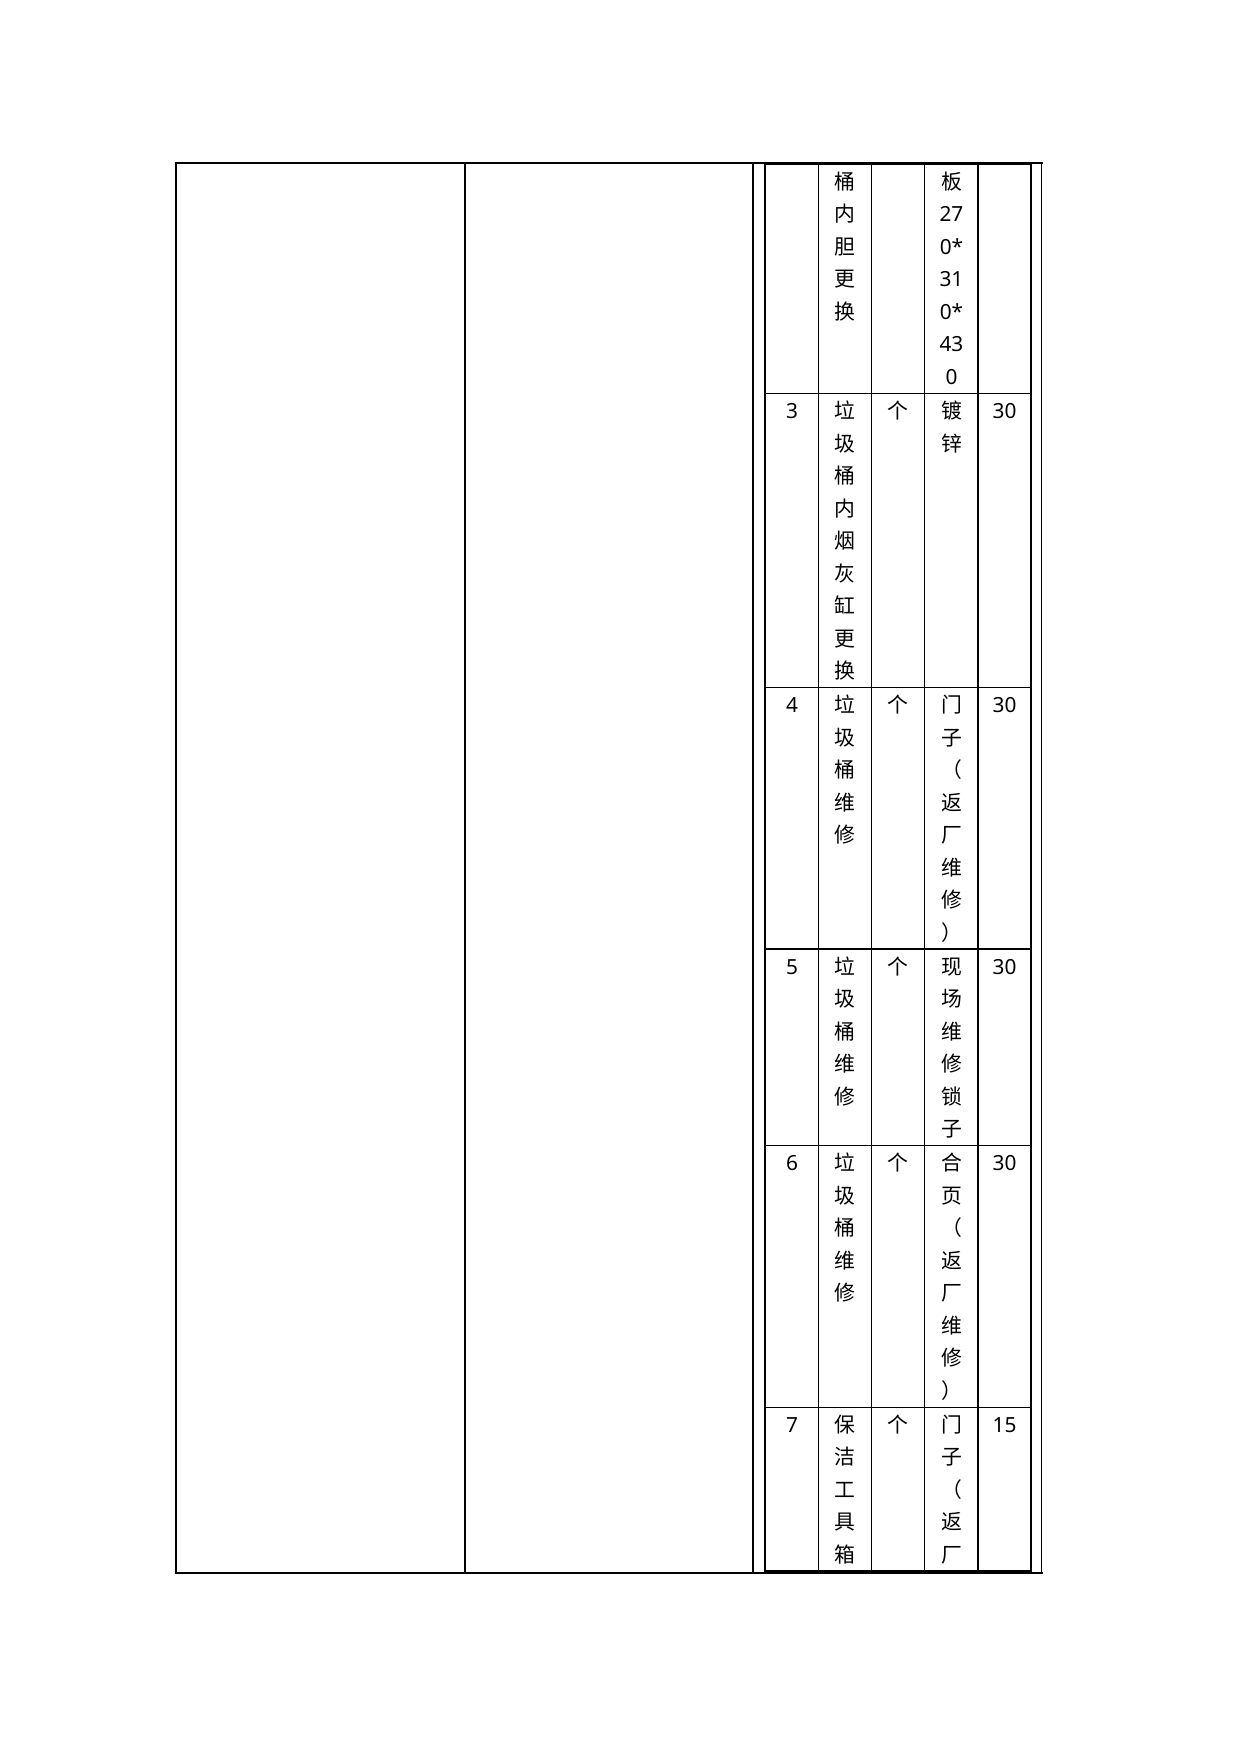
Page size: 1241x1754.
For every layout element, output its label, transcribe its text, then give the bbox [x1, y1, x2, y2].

table_cell [754, 164, 764, 1572]
table_cell 1 [177, 164, 464, 1572]
table_cell [925, 950, 977, 1145]
table_cell [766, 165, 818, 393]
table_cell [819, 1146, 871, 1407]
table_cell [872, 165, 924, 393]
table_cell [925, 688, 977, 948]
table_cell [766, 1408, 818, 1570]
table_cell [766, 1146, 818, 1407]
table_cell [925, 1146, 977, 1407]
table_cell [872, 1408, 924, 1570]
table_cell [925, 394, 977, 687]
table_cell [979, 1408, 1030, 1570]
table_cell [872, 688, 924, 948]
table_cell [925, 165, 977, 393]
table_cell [979, 394, 1030, 687]
table_cell [872, 1146, 924, 1407]
table_cell [766, 950, 818, 1145]
table_cell [872, 394, 924, 687]
table_cell [819, 165, 871, 393]
table_cell [466, 164, 752, 1572]
table_cell [925, 1408, 977, 1570]
table_cell [766, 394, 818, 687]
table_cell [979, 688, 1030, 948]
table_cell [819, 950, 871, 1145]
table_cell [979, 165, 1030, 393]
table_cell [819, 688, 871, 948]
table_cell [1032, 164, 1041, 1572]
table_cell [819, 394, 871, 687]
table_cell [872, 950, 924, 1145]
table_cell [819, 1408, 871, 1570]
table_cell [766, 688, 818, 948]
table_cell [979, 950, 1030, 1145]
table_cell [979, 1146, 1030, 1407]
